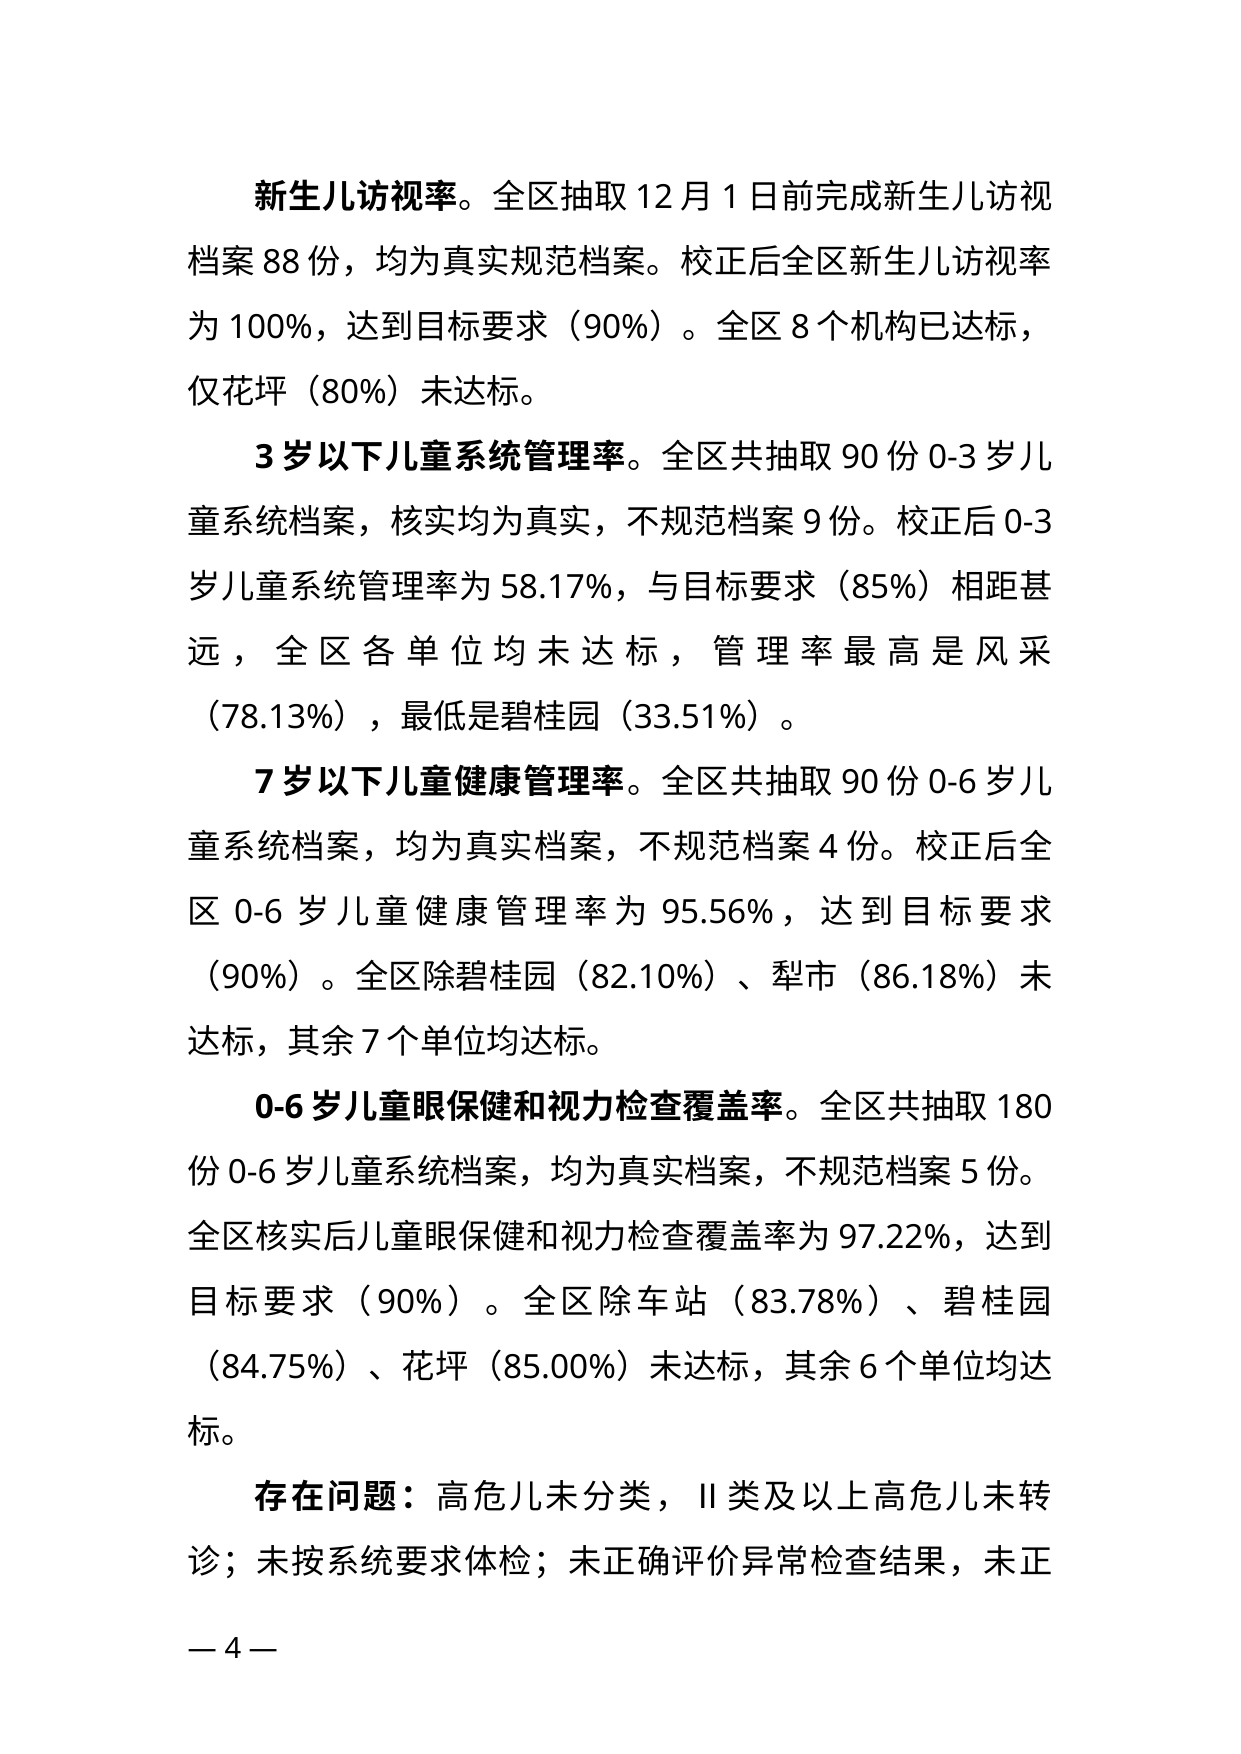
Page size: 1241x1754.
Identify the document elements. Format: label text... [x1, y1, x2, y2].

list 7岁以下儿童健康管理率。全区共抽取90份0-6岁儿童系统档案，均为真实档案，不规范档案4份。校正后全区0-6岁儿童健康管理率为95.56%，达到目标要求（90%）。全区除碧桂园（82.10%）、犁市（86.18%）未达标，其余7个单位均达标。 [187, 747, 1053, 1072]
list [187, 1462, 1053, 1592]
list 0-6岁儿童眼保健和视力检查覆盖率。全区共抽取180份0-6岁儿童系统档案，均为真实档案，不规范档案5份。全区核实后儿童眼保健和视力检查覆盖率为97.22%，达到目标要求（90%）。全区除车站（83.78%）、碧桂园（84.75%）、花坪（85.00%）未达标，其余6个单位均达标。 [187, 1072, 1053, 1462]
list 新生儿访视率。全区抽取12月1日前完成新生儿访视档案88份，均为真实规范档案。校正后全区新生儿访视率为100%，达到目标要求（90%）。全区8个机构已达标，仅花坪（80%）未达标。 [187, 162, 1053, 422]
list 3岁以下儿童系统管理率。全区共抽取90份0-3岁儿童系统档案，核实均为真实，不规范档案9份。校正后0-3岁儿童系统管理率为58.17%，与目标要求（85%）相距甚远，全区各单位均未达标，管理率最高是风采（78.13%），最低是碧桂园（33.51%）。 [187, 422, 1053, 747]
